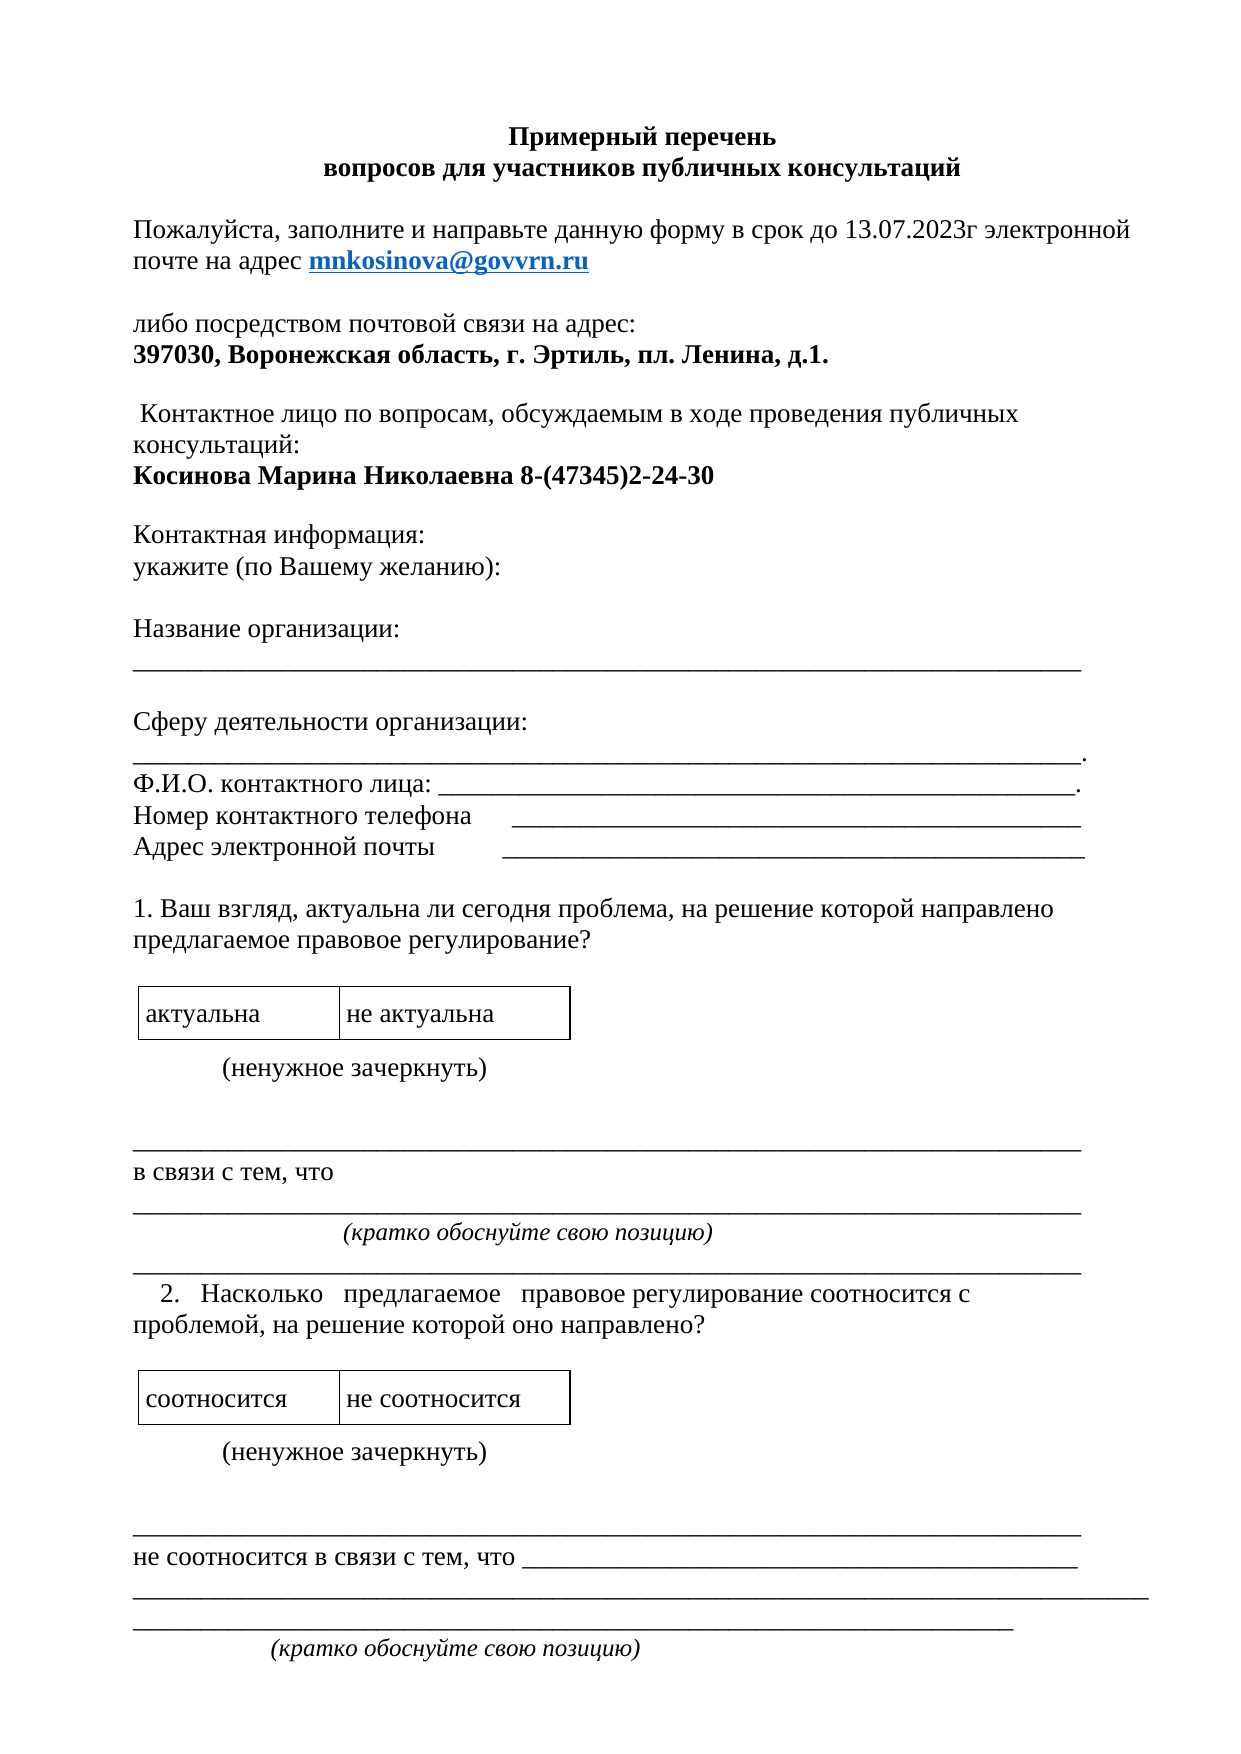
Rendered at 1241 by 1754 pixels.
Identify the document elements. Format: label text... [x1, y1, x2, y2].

text (кратко обоснуйте свою позицию) [133, 1217, 1152, 1246]
text Адрес электронной почты ___________________________________________ [133, 830, 1152, 861]
table_cell (ненужное зачеркнуть) [139, 1425, 570, 1477]
text вопросов для участников публичных консультаций [133, 151, 1152, 182]
text ______________________________________________________________________ [133, 1508, 1152, 1539]
table_header актуальна [139, 987, 339, 1039]
text Ф.И.О. контактного лица: _______________________________________________. [133, 768, 1152, 799]
table_cell (ненужное зачеркнуть) [139, 1040, 570, 1092]
text проблемой, на решение которой оно направлено? [133, 1308, 1152, 1339]
text (кратко обоснуйте свою позицию) [133, 1633, 1152, 1662]
text Название организации: ______________________________________________________________________ [133, 612, 1152, 674]
text 397030, Воронежская область, г. Эртиль, пл. Ленина, д.1. [133, 338, 1152, 369]
text либо посредством почтовой связи на адрес: [133, 307, 1152, 338]
text укажите (по Вашему желанию): [133, 549, 1152, 581]
text в связи с тем, что ______________________________________________________________________ [133, 1155, 1152, 1217]
text Контактная информация: [133, 518, 1152, 549]
table_header не актуальна [340, 987, 569, 1039]
text ______________________________________________________________________ [133, 1246, 1152, 1277]
text Пожалуйста, заполните и направьте данную форму в срок до 13.07.2023г электронной почте на адрес mnkosinova@govvrn.ru [133, 213, 1152, 276]
text 2. Насколько предлагаемое правовое регулирование соотносится с [133, 1277, 1152, 1308]
text ____________________________________________________________________________________________________________________________________________ [133, 1571, 1152, 1633]
text Сферу деятельности организации: ______________________________________________________________________. [133, 705, 1152, 768]
table_header соотносится [139, 1371, 339, 1424]
text Контактное лицо по вопросам, обсуждаемым в ходе проведения публичных [133, 397, 1152, 428]
text Косинова Марина Николаевна 8-(47345)2-24-30 [133, 459, 1152, 490]
table_header не соотносится [340, 1371, 569, 1424]
text предлагаемое правовое регулирование? [133, 923, 1152, 954]
text не соотносится в связи с тем, что _________________________________________ [133, 1539, 1152, 1571]
text Примерный перечень [133, 120, 1152, 151]
text Номер контактного телефона __________________________________________ [133, 799, 1152, 830]
text 1. Ваш взгляд, актуальна ли сегодня проблема, на решение которой направлено [133, 892, 1152, 923]
text ______________________________________________________________________ [133, 1124, 1152, 1155]
text консультаций: [133, 428, 1152, 459]
